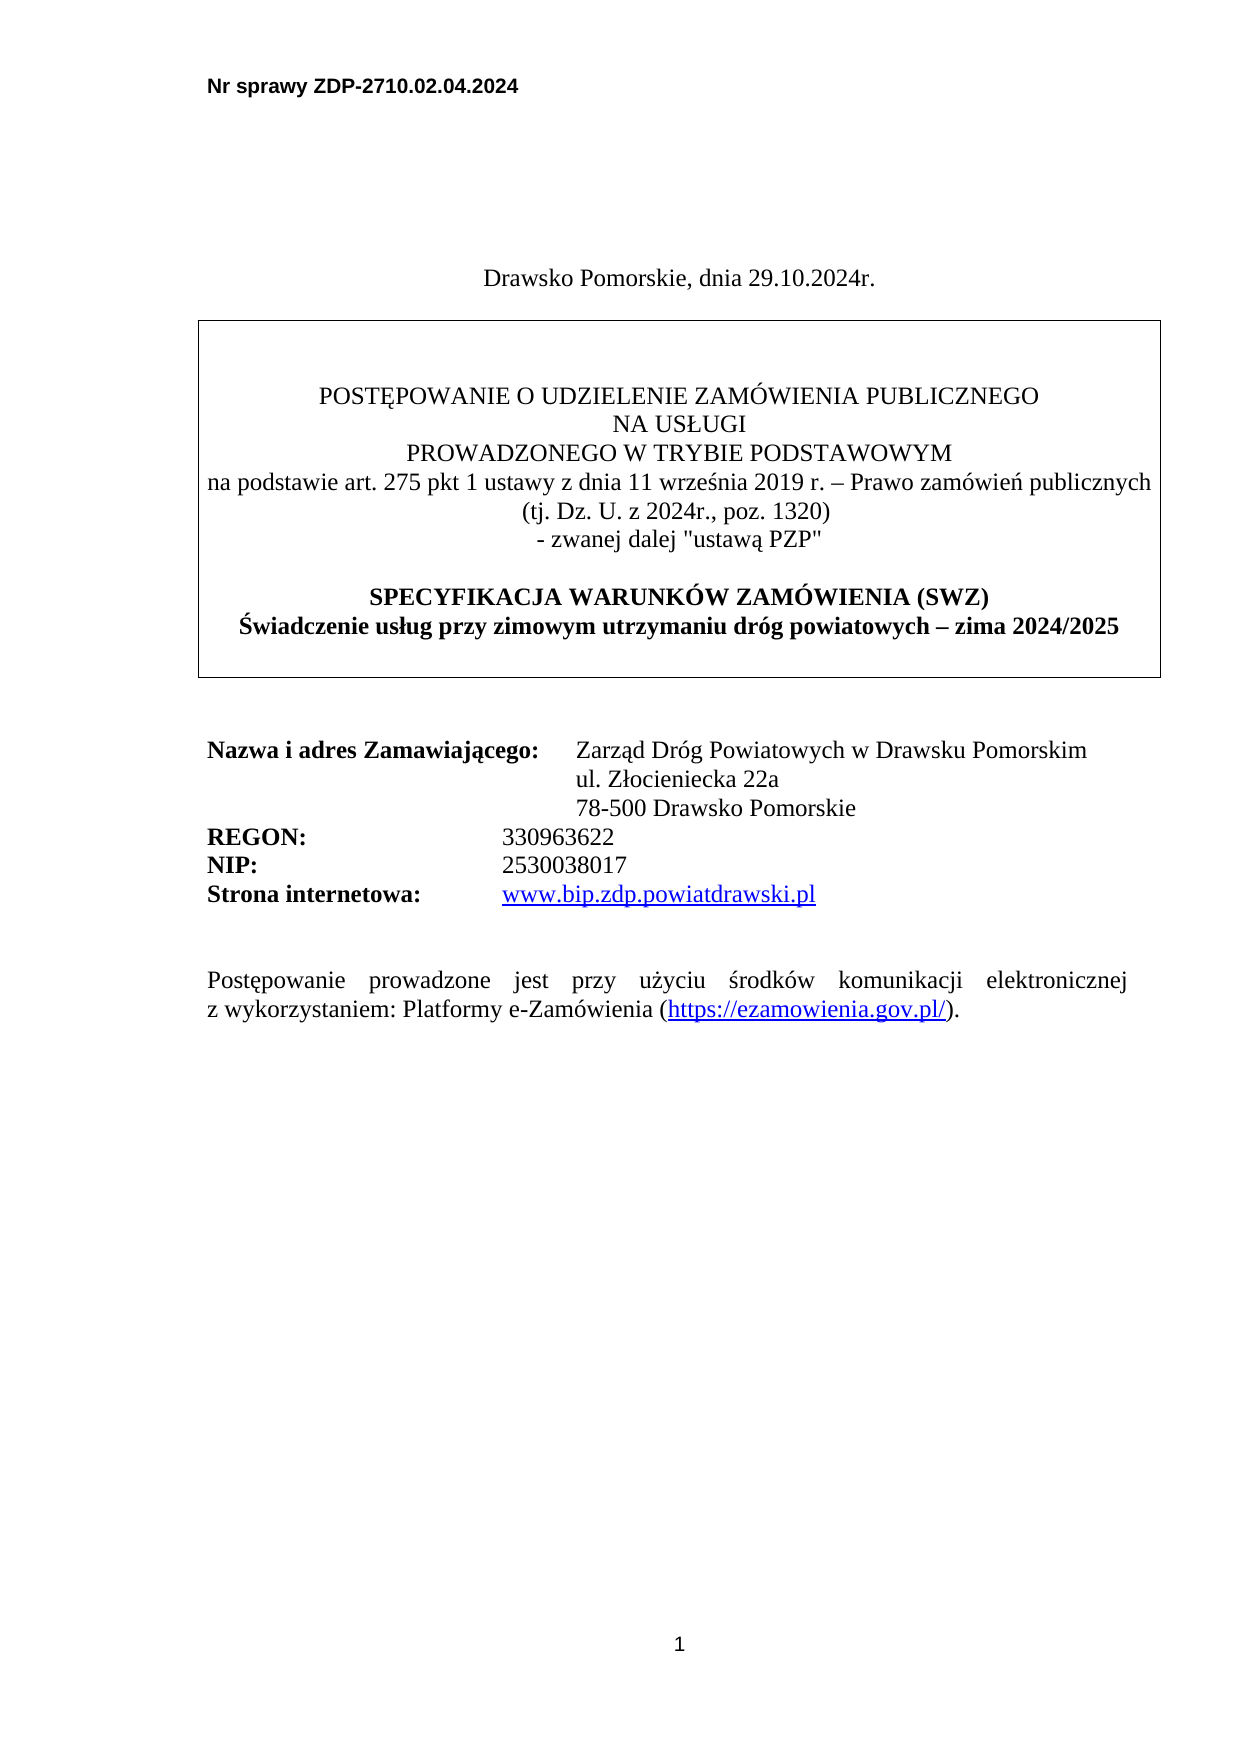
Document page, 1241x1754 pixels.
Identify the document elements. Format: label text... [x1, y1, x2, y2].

text ul. Złocieniecka 22a [502, 764, 1152, 793]
text REGON: 330963622 [207, 822, 1152, 851]
text Postępowanie prowadzone jest przy użyciu środków komunikacji elektronicznej z wykorzystaniem: Platformy e-Zamówienia (https://ezamowienia.gov.pl/). [207, 966, 1152, 1023]
text Strona internetowa: www.bip.zdp.powiatdrawski.pl [207, 879, 1152, 908]
text Drawsko Pomorskie, dnia 29.10.2024r. [207, 263, 1152, 291]
text Świadczenie usług przy zimowym utrzymaniu dróg powiatowych – zima 2024/2025 [199, 608, 1160, 677]
text (tj. Dz. U. z 2024r., poz. 1320) - zwanej dalej "ustawą PZP" [207, 496, 1152, 553]
text SPECYFIKACJA WARUNKÓW ZAMÓWIENIA (SWZ) [207, 582, 1152, 608]
text POSTĘPOWANIE O UDZIELENIE ZAMÓWIENIA PUBLICZNEGO [207, 381, 1152, 409]
text NA USŁUGI [207, 409, 1152, 438]
text Nazwa i adres Zamawiającego: Zarząd Dróg Powiatowych w Drawsku Pomorskim [207, 736, 1152, 764]
text PROWADZONEGO W TRYBIE PODSTAWOWYM [207, 438, 1152, 467]
text 78-500 Drawsko Pomorskie [502, 793, 1152, 822]
text na podstawie art. 275 pkt 1 ustawy z dnia 11 września 2019 r. – Prawo zamówień publicznych [207, 467, 1152, 496]
text NIP: 2530038017 [207, 851, 1152, 879]
